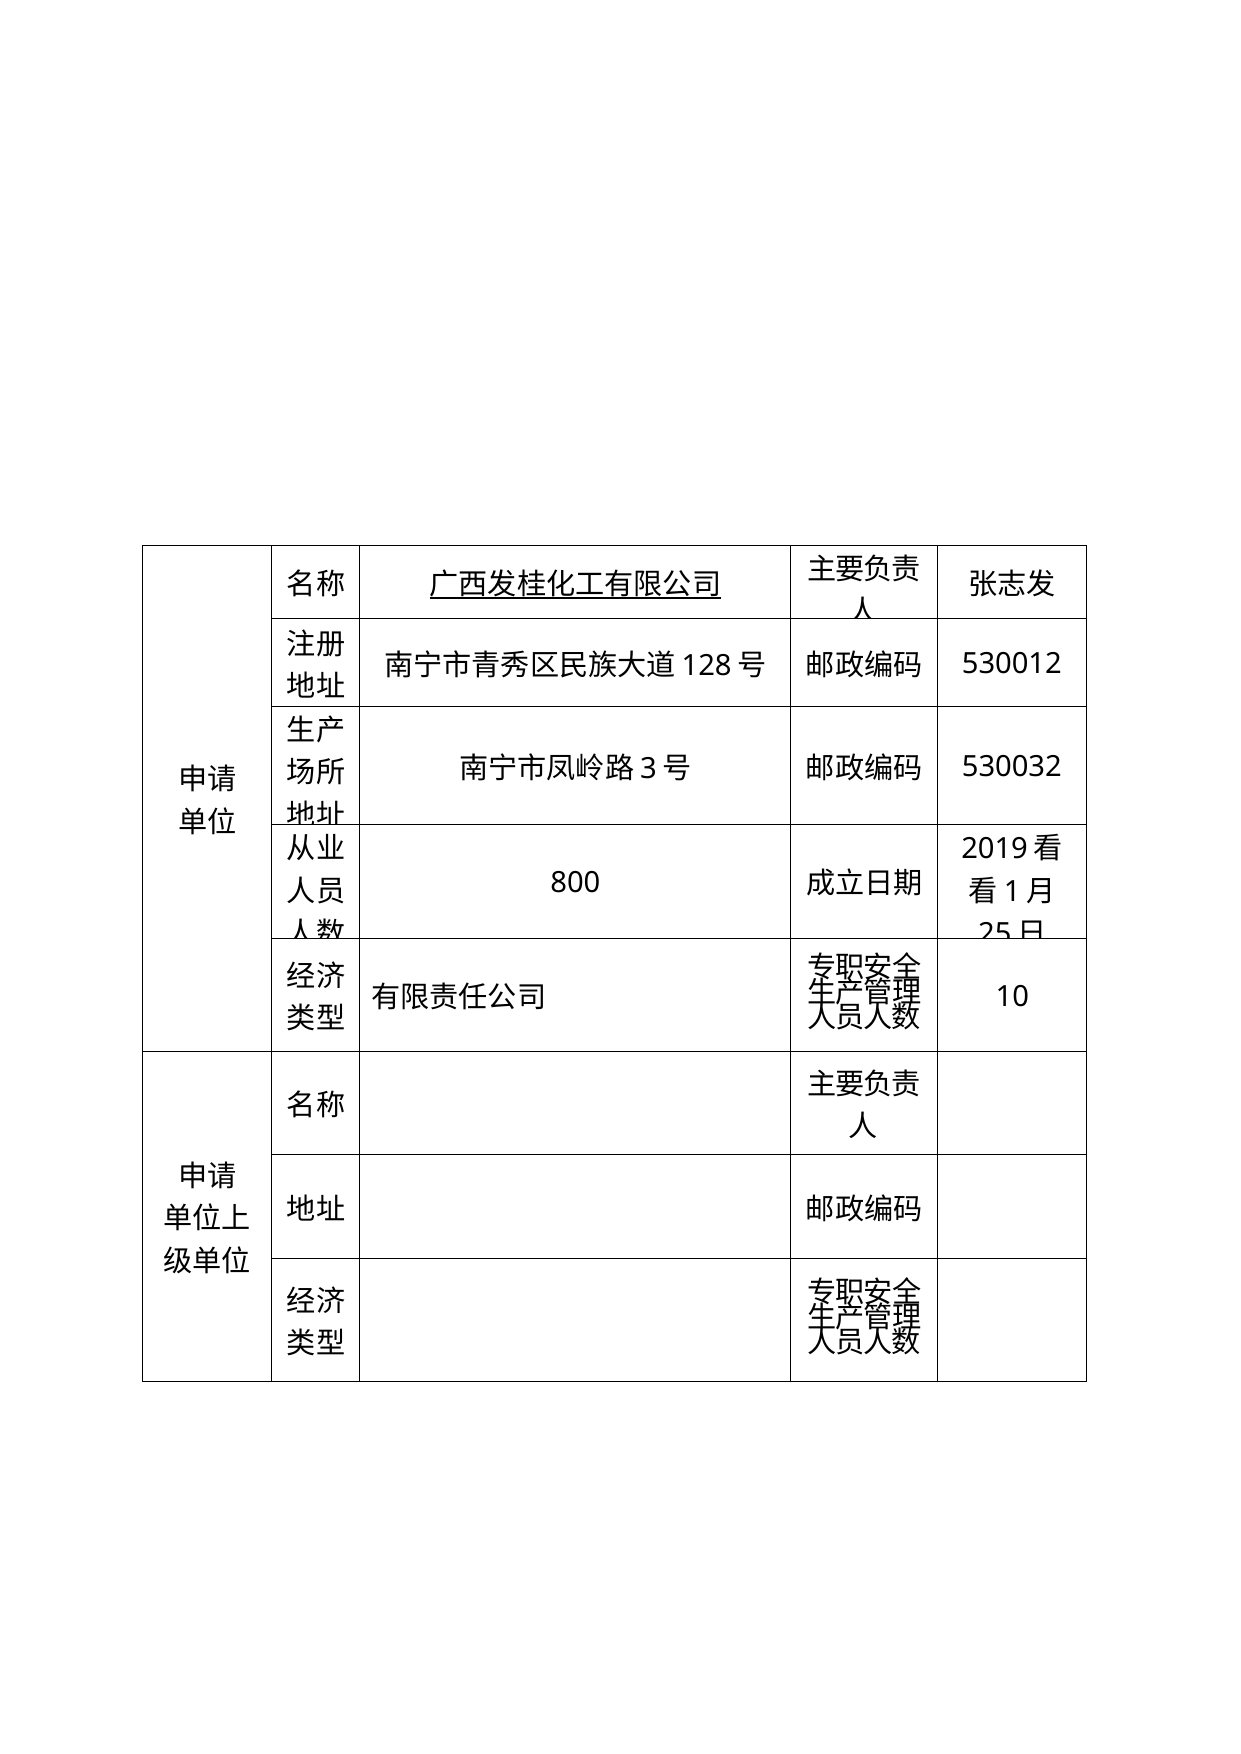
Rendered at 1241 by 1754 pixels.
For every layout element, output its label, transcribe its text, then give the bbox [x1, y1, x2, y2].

table_header 张志发 [938, 546, 1086, 618]
table_header 主要负责人 [791, 546, 937, 618]
table_cell 邮政编码 [791, 1155, 937, 1258]
table_cell 2019看看1月25日 [938, 825, 1086, 937]
table_cell 名称 [272, 1052, 359, 1154]
table_cell [938, 1052, 1086, 1154]
table_cell 10 [938, 939, 1086, 1051]
table_cell [938, 1259, 1086, 1381]
table_cell 成立日期 [791, 825, 937, 937]
table_cell 生产场所地址 [272, 707, 359, 824]
table_header 申请 单位 [143, 546, 271, 1051]
table_cell [360, 1259, 790, 1381]
table_cell 有限责任公司 [360, 939, 790, 1051]
table_cell 注册地址 [272, 619, 359, 706]
table_cell 主要负责人 [791, 1052, 937, 1154]
table_cell 地址 [272, 1155, 359, 1258]
table_cell 经济类型 [272, 939, 359, 1051]
table_cell 申请 单位上级单位 [143, 1052, 271, 1381]
table_cell 800 [360, 825, 790, 937]
table_cell 专职安全生产管理人员人数 [791, 939, 937, 1051]
table_cell 专职安全生产管理人员人数 [791, 1259, 937, 1381]
table_cell [360, 1052, 790, 1154]
table_cell 邮政编码 [791, 707, 937, 824]
table_header 广西发桂化工有限公司 [360, 546, 790, 618]
table_cell [938, 1155, 1086, 1258]
table_cell 南宁市凤岭路3号 [360, 707, 790, 824]
table_header 名称 [272, 546, 359, 618]
table_cell 南宁市青秀区民族大道128号 [360, 619, 790, 706]
table_cell 530032 [938, 707, 1086, 824]
table_cell 从业人员人数 [272, 825, 359, 937]
table_cell 邮政编码 [791, 619, 937, 706]
table_cell 530012 [938, 619, 1086, 706]
table_cell 经济类型 [272, 1259, 359, 1381]
table_cell [360, 1155, 790, 1258]
